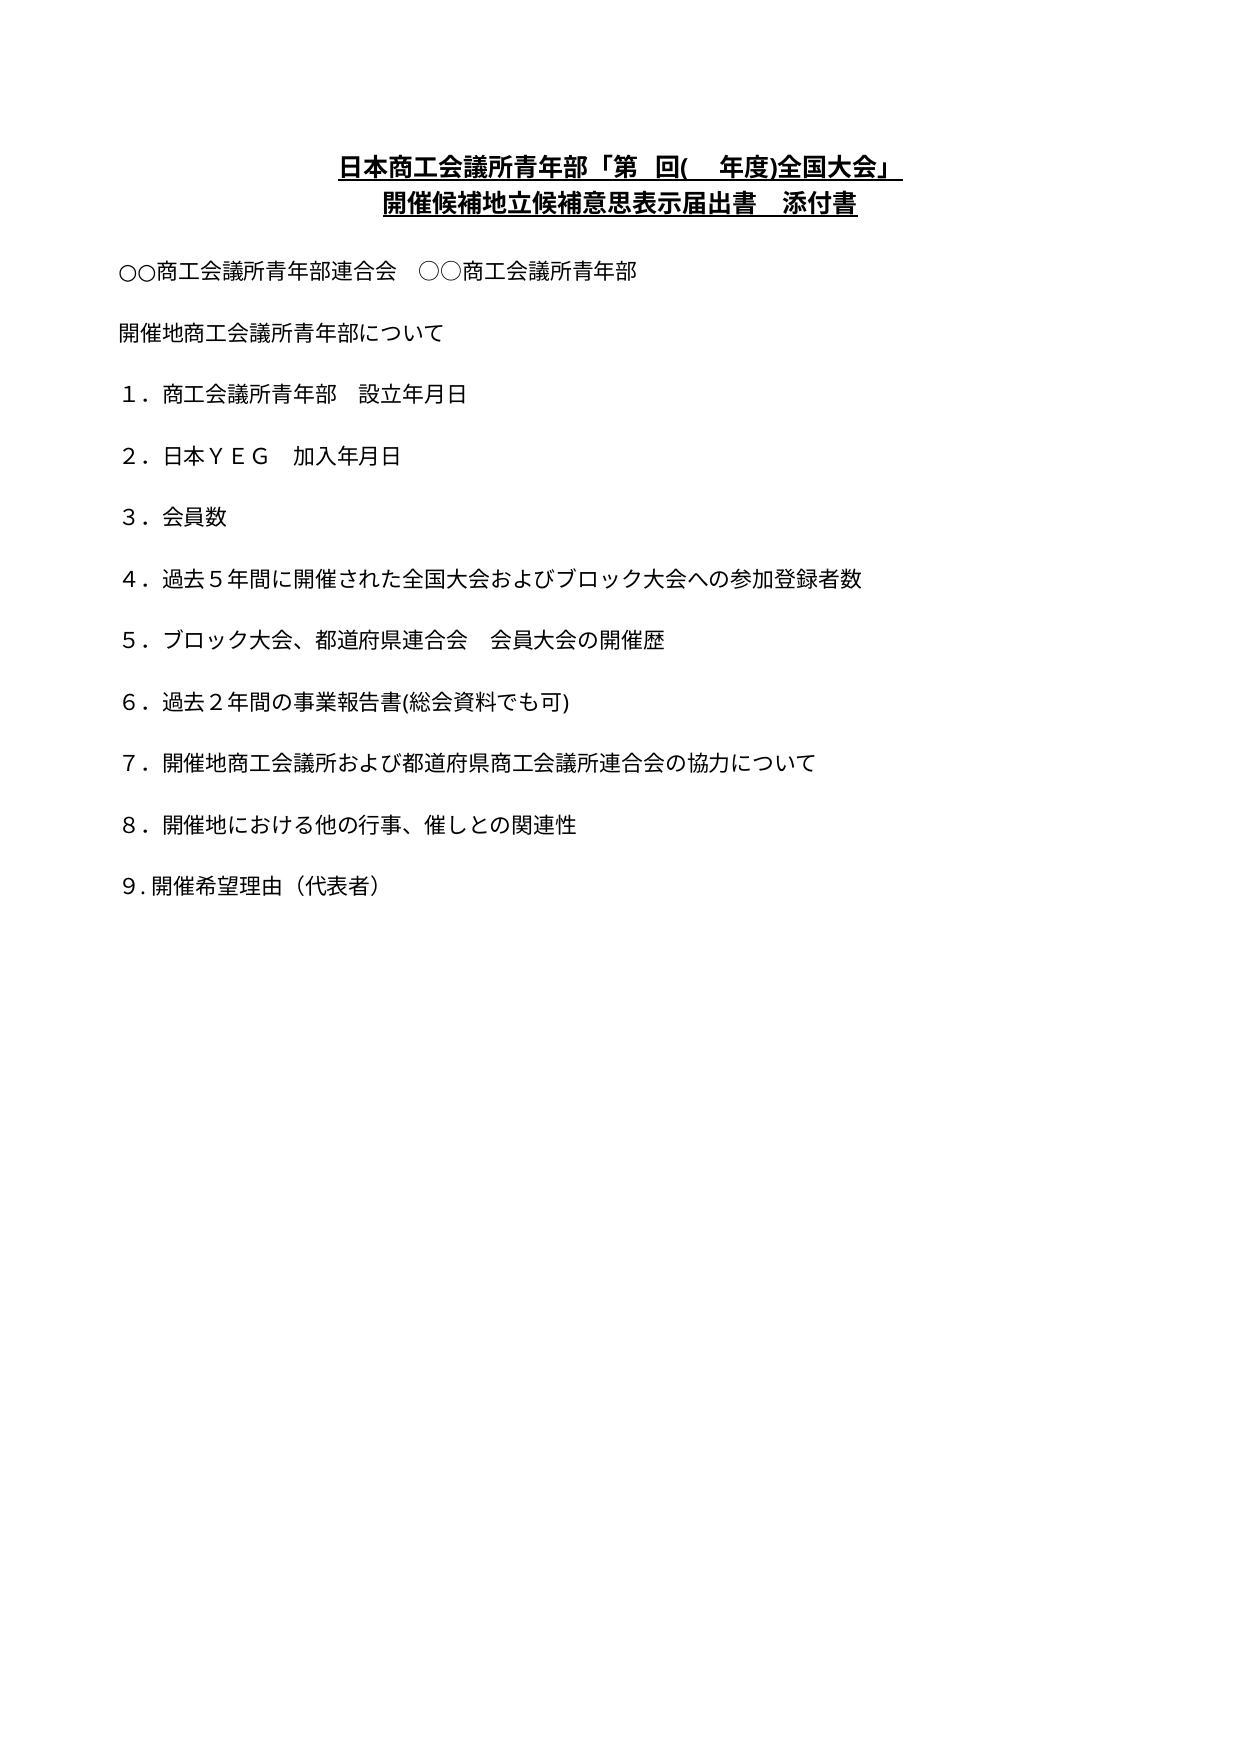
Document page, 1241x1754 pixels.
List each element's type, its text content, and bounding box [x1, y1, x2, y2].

text ４．過去５年間に開催された全国大会およびブロック大会への参加登録者数 [118, 562, 1122, 593]
text ２．日本ＹＥＧ 加入年月日 [118, 439, 1122, 470]
text 開催地商工会議所青年部について [118, 316, 1122, 347]
text 開催候補地立候補意思表示届出書 添付書 [118, 184, 1122, 220]
text １．商工会議所青年部 設立年月日 [118, 377, 1122, 409]
text ７．開催地商工会議所および都道府県商工会議所連合会の協力について [118, 746, 1122, 778]
text ８．開催地における他の行事、催しとの関連性 [118, 808, 1122, 839]
text ９. 開催希望理由（代表者） [118, 869, 1122, 901]
text ６．過去２年間の事業報告書(総会資料でも可) [118, 684, 1122, 716]
text ５．ブロック大会、都道府県連合会 会員大会の開催歴 [118, 623, 1122, 655]
text ３．会員数 [118, 500, 1122, 532]
text 日本商工会議所青年部「第 回( 年度)全国大会」 [118, 148, 1122, 184]
text ○○商工会議所青年部連合会 ○○商工会議所青年部 [118, 254, 1122, 286]
